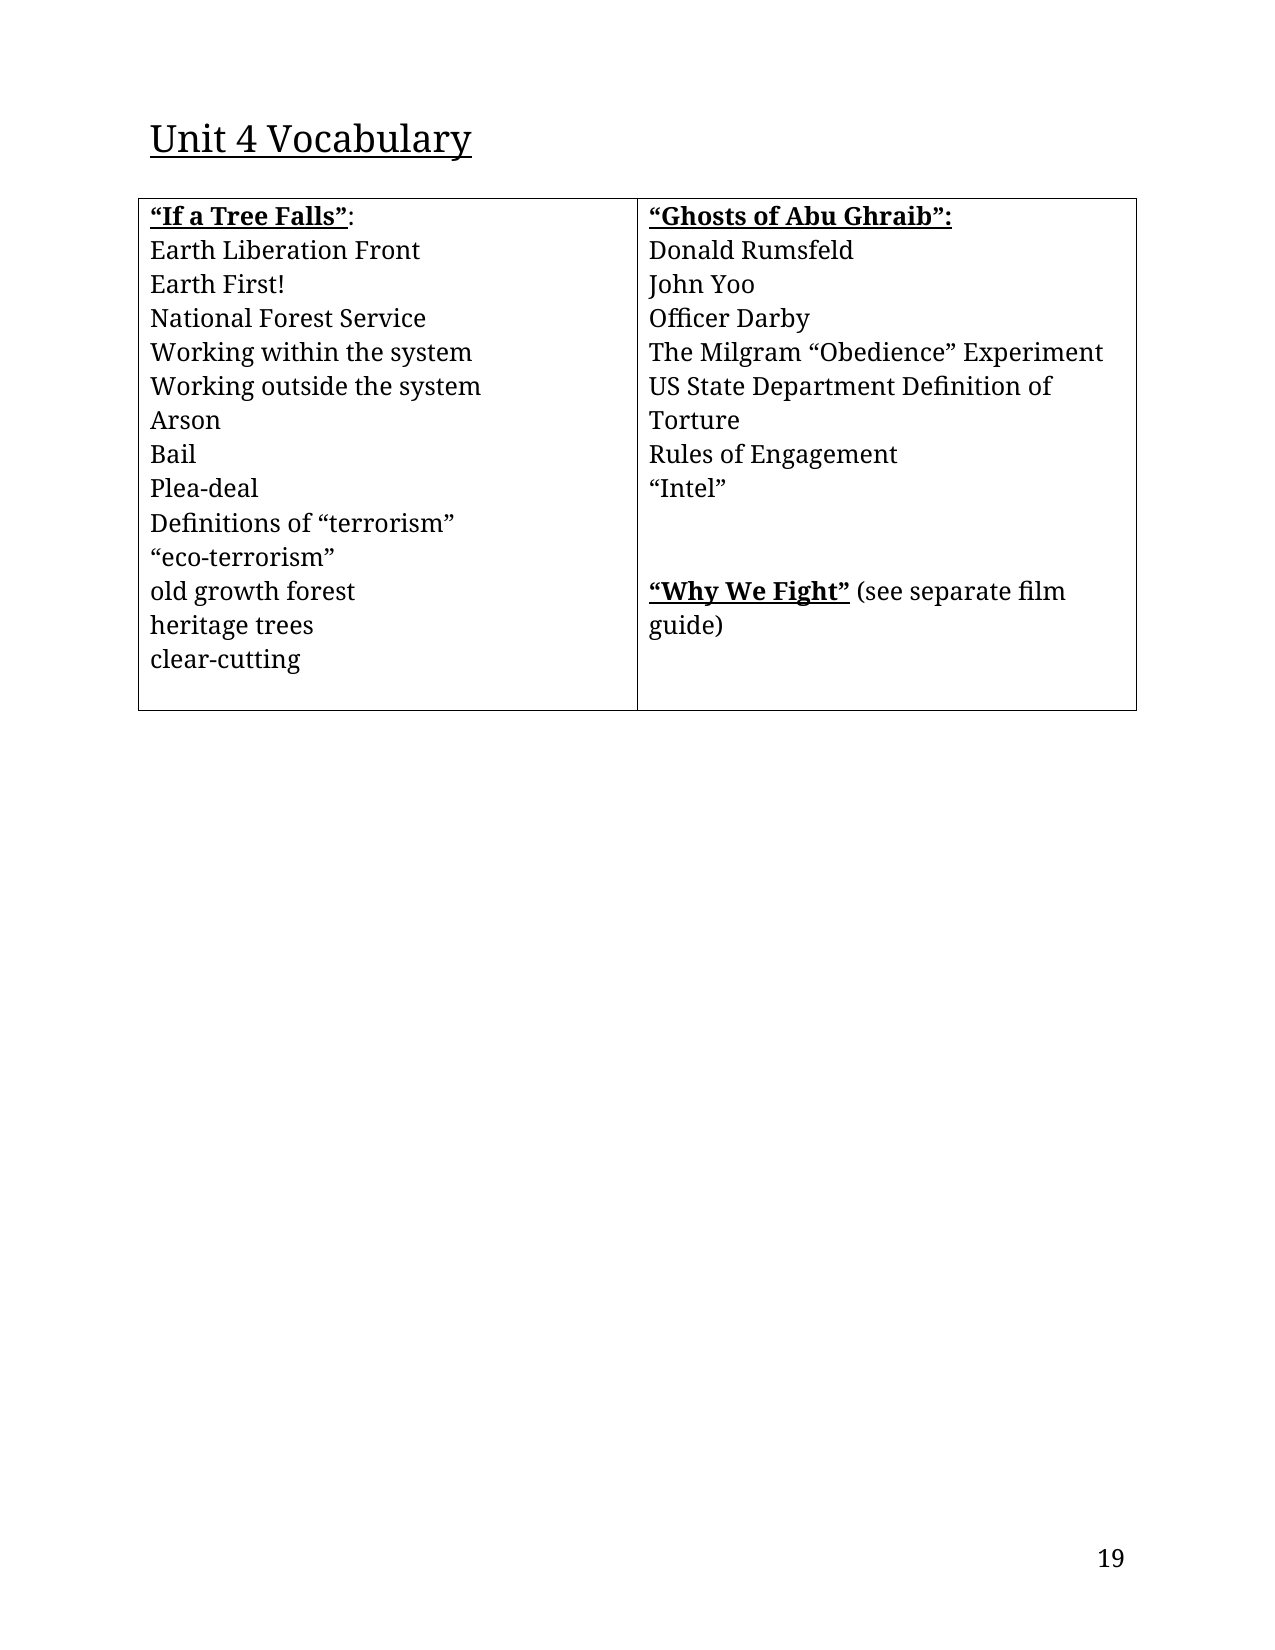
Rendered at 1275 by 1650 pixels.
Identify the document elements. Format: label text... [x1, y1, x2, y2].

table_header “If a Tree Falls”: Earth Liberation Front Earth First! National Forest Service Working within the system Working outside the system Arson Bail Plea-deal Definitions of “terrorism” “eco-terrorism” old growth forest heritage trees clear-cutting [139, 199, 637, 709]
table_header “Ghosts of Abu Ghraib”: Donald Rumsfeld John Yoo Officer Darby The Milgram “Obedience” Experiment US State Department Definition of Torture Rules of Engagement “Intel” “Why We Fight” (see separate film guide) [638, 199, 1136, 709]
text Unit 4 Vocabulary [150, 112, 1125, 163]
